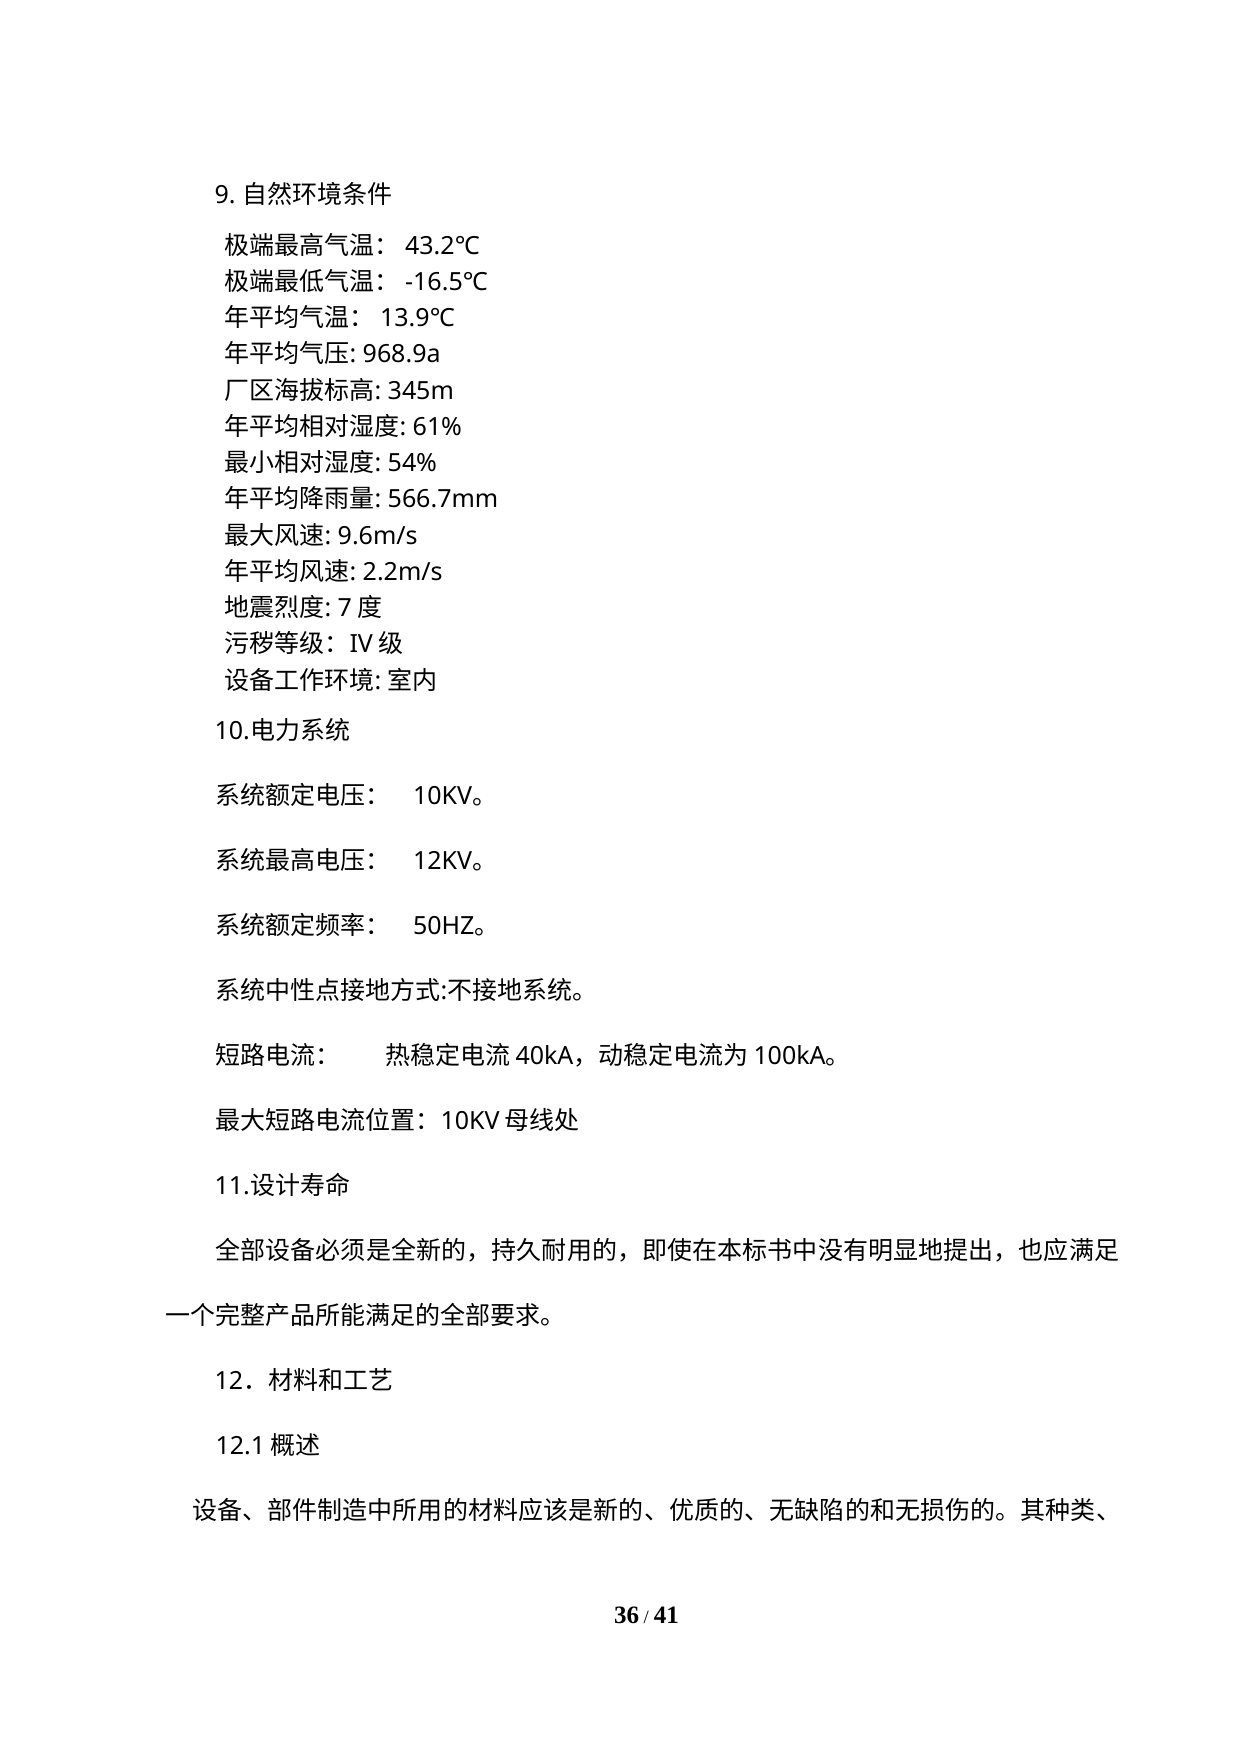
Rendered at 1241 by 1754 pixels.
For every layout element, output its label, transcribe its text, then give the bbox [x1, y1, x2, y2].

text 12．材料和工艺 [165, 1346, 1122, 1411]
text 年平均气压: 968.9a [165, 334, 1122, 370]
text 系统额定电压： 10KV。 [165, 761, 1122, 826]
text 系统额定频率： 50HZ。 [165, 891, 1122, 956]
text 厂区海拔标高: 345m [165, 370, 1122, 406]
text 系统最高电压： 12KV。 [165, 826, 1122, 891]
text 最大风速: 9.6m/s [165, 515, 1122, 551]
text 12.1概述 [165, 1411, 1122, 1476]
text 年平均风速: 2.2m/s [165, 551, 1122, 588]
text 极端最低气温： -16.5℃ [165, 261, 1122, 298]
text 地震烈度: 7度 [165, 588, 1122, 624]
text 系统中性点接地方式:不接地系统。 [165, 956, 1122, 1021]
text 全部设备必须是全新的，持久耐用的，即使在本标书中没有明显地提出，也应满足一个完整产品所能满足的全部要求。 [165, 1216, 1122, 1346]
text 年平均气温： 13.9℃ [165, 298, 1122, 334]
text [165, 1476, 1122, 1541]
text 10.电力系统 [165, 696, 1122, 761]
text 短路电流： 热稳定电流40kA，动稳定电流为100kA。 [165, 1021, 1122, 1086]
text 污秽等级：IV级 [165, 624, 1122, 660]
text 年平均相对湿度: 61% [165, 406, 1122, 443]
text 最小相对湿度: 54% [165, 443, 1122, 479]
text 最大短路电流位置：10KV母线处 [165, 1086, 1122, 1151]
text 年平均降雨量: 566.7mm [165, 479, 1122, 515]
text 设备工作环境: 室内 [165, 660, 1122, 696]
text 极端最高气温： 43.2℃ [165, 225, 1122, 261]
text 11.设计寿命 [165, 1151, 1122, 1216]
text 9. 自然环境条件 [165, 160, 1122, 225]
